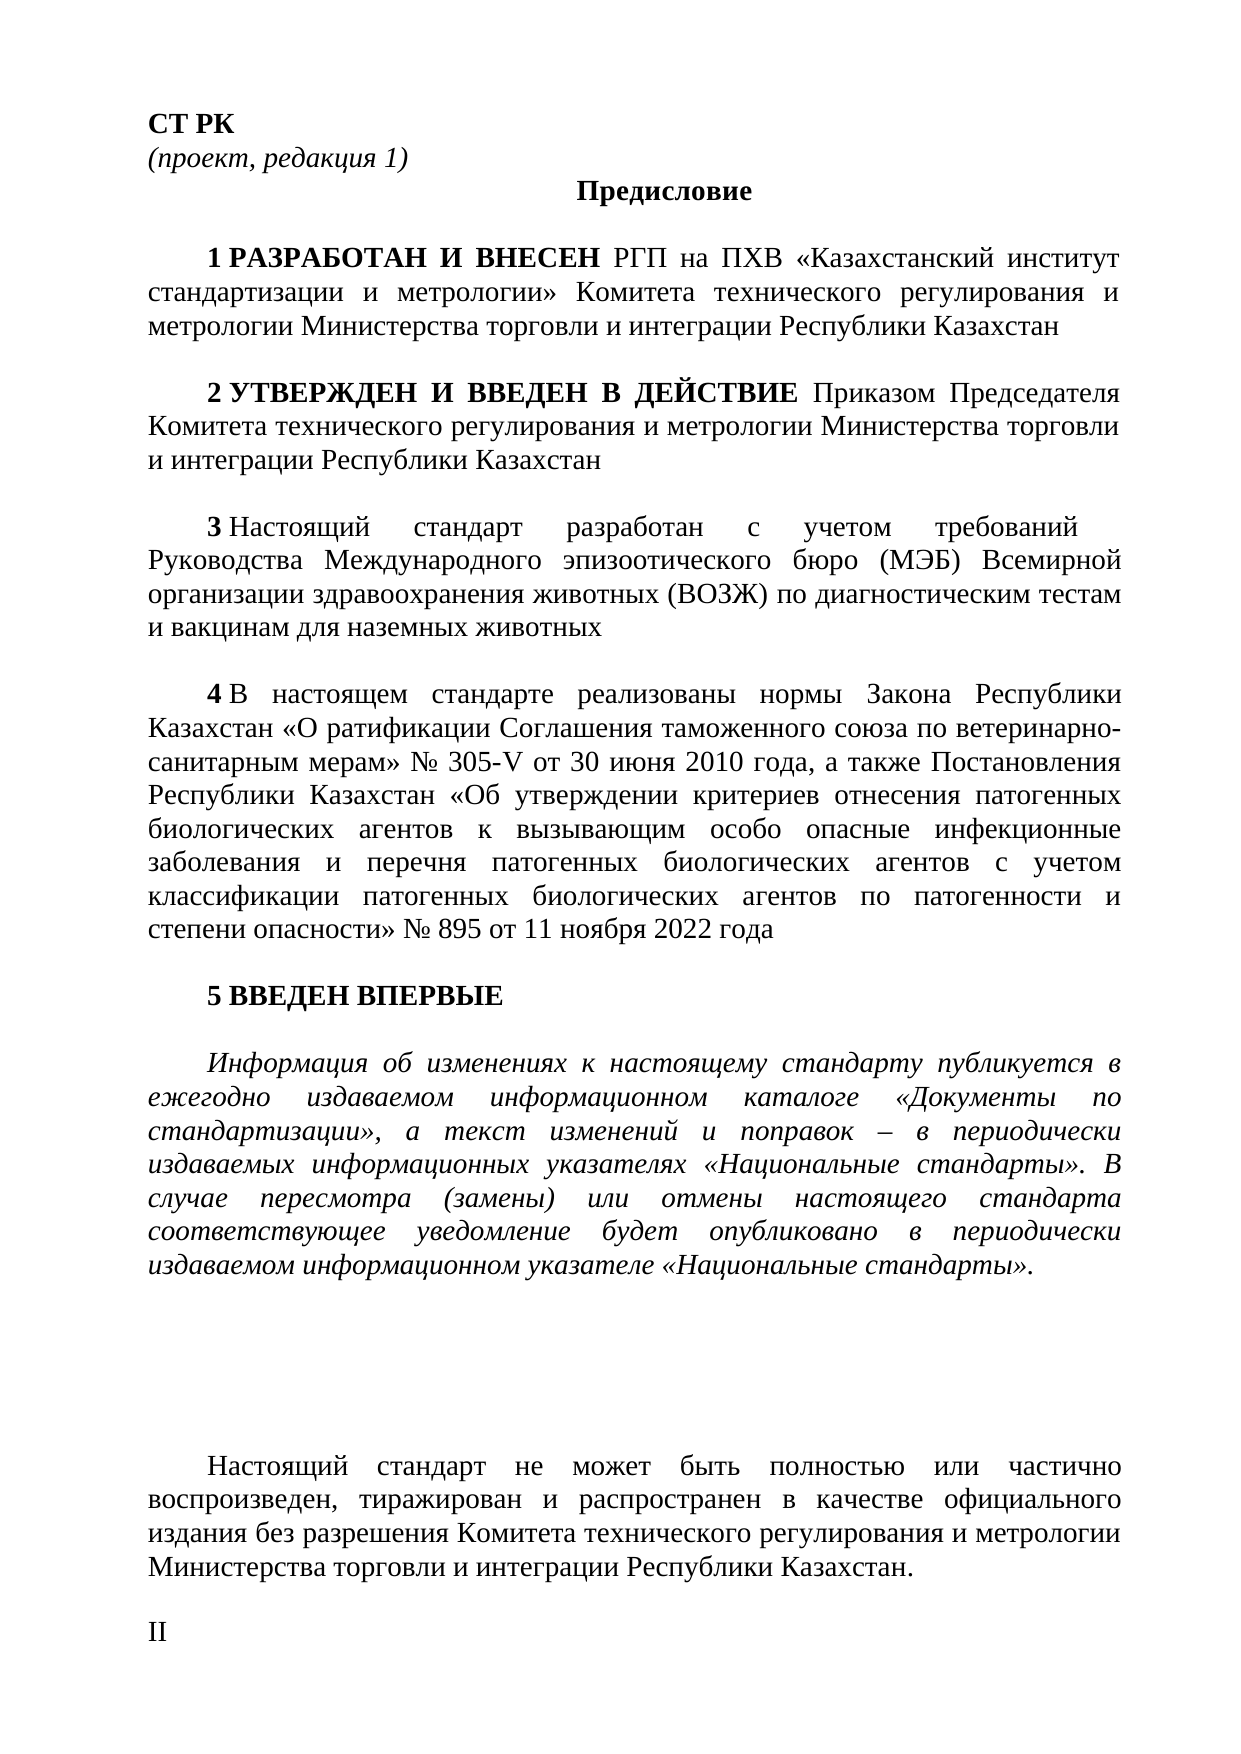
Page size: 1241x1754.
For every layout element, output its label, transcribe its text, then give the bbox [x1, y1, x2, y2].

text 2 УТВЕРЖДЕН И ВВЕДЕН В ДЕЙСТВИЕ Приказом Председателя Комитета технического регулирования и метрологии Министерства торговли и интеграции Республики Казахстан [148, 375, 1120, 475]
text Настоящий стандарт не может быть полностью или частично воспроизведен, тиражирован и распространен в качестве официального издания без разрешения Комитета технического регулирования и метрологии Министерства торговли и интеграции Республики Казахстан. [148, 1448, 1122, 1582]
text Информация об изменениях к настоящему стандарту публикуется в ежегодно издаваемом информационном каталоге «Документы по стандартизации», а текст изменений и поправок – в периодически издаваемых информационных указателях «Национальные стандарты». В случае пересмотра (замены) или отмены настоящего стандарта соответствующее уведомление будет опубликовано в периодически издаваемом информационном указателе «Национальные стандарты». [148, 1046, 1122, 1280]
text Предисловие [148, 173, 1122, 207]
text 5 ВВЕДЕН ВПЕРВЫЕ [148, 978, 1122, 1012]
text 3 Настоящий стандарт разработан с учетом требований Руководства Международного эпизоотического бюро (МЭБ) Всемирной организации здравоохранения животных (ВОЗЖ) по диагностическим тестам и вакцинам для наземных животных [148, 509, 1122, 643]
text 4 В настоящем стандарте реализованы нормы Закона Республики Казахстан «О ратификации Соглашения таможенного союза по ветеринарно-санитарным мерам» № 305-V от 30 июня 2010 года, а также Постановления Республики Казахстан «Об утверждении критериев отнесения патогенных биологических агентов к вызывающим особо опасные инфекционные заболевания и перечня патогенных биологических агентов с учетом классификации патогенных биологических агентов по патогенности и степени опасности» № 895 от 11 ноября 2022 года [148, 677, 1122, 945]
text 1 РАЗРАБОТАН И ВНЕСЕН РГП на ПХВ «Казахстанский институт стандартизации и метрологии» Комитета технического регулирования и метрологии Министерства торговли и интеграции Республики Казахстан [148, 241, 1120, 341]
